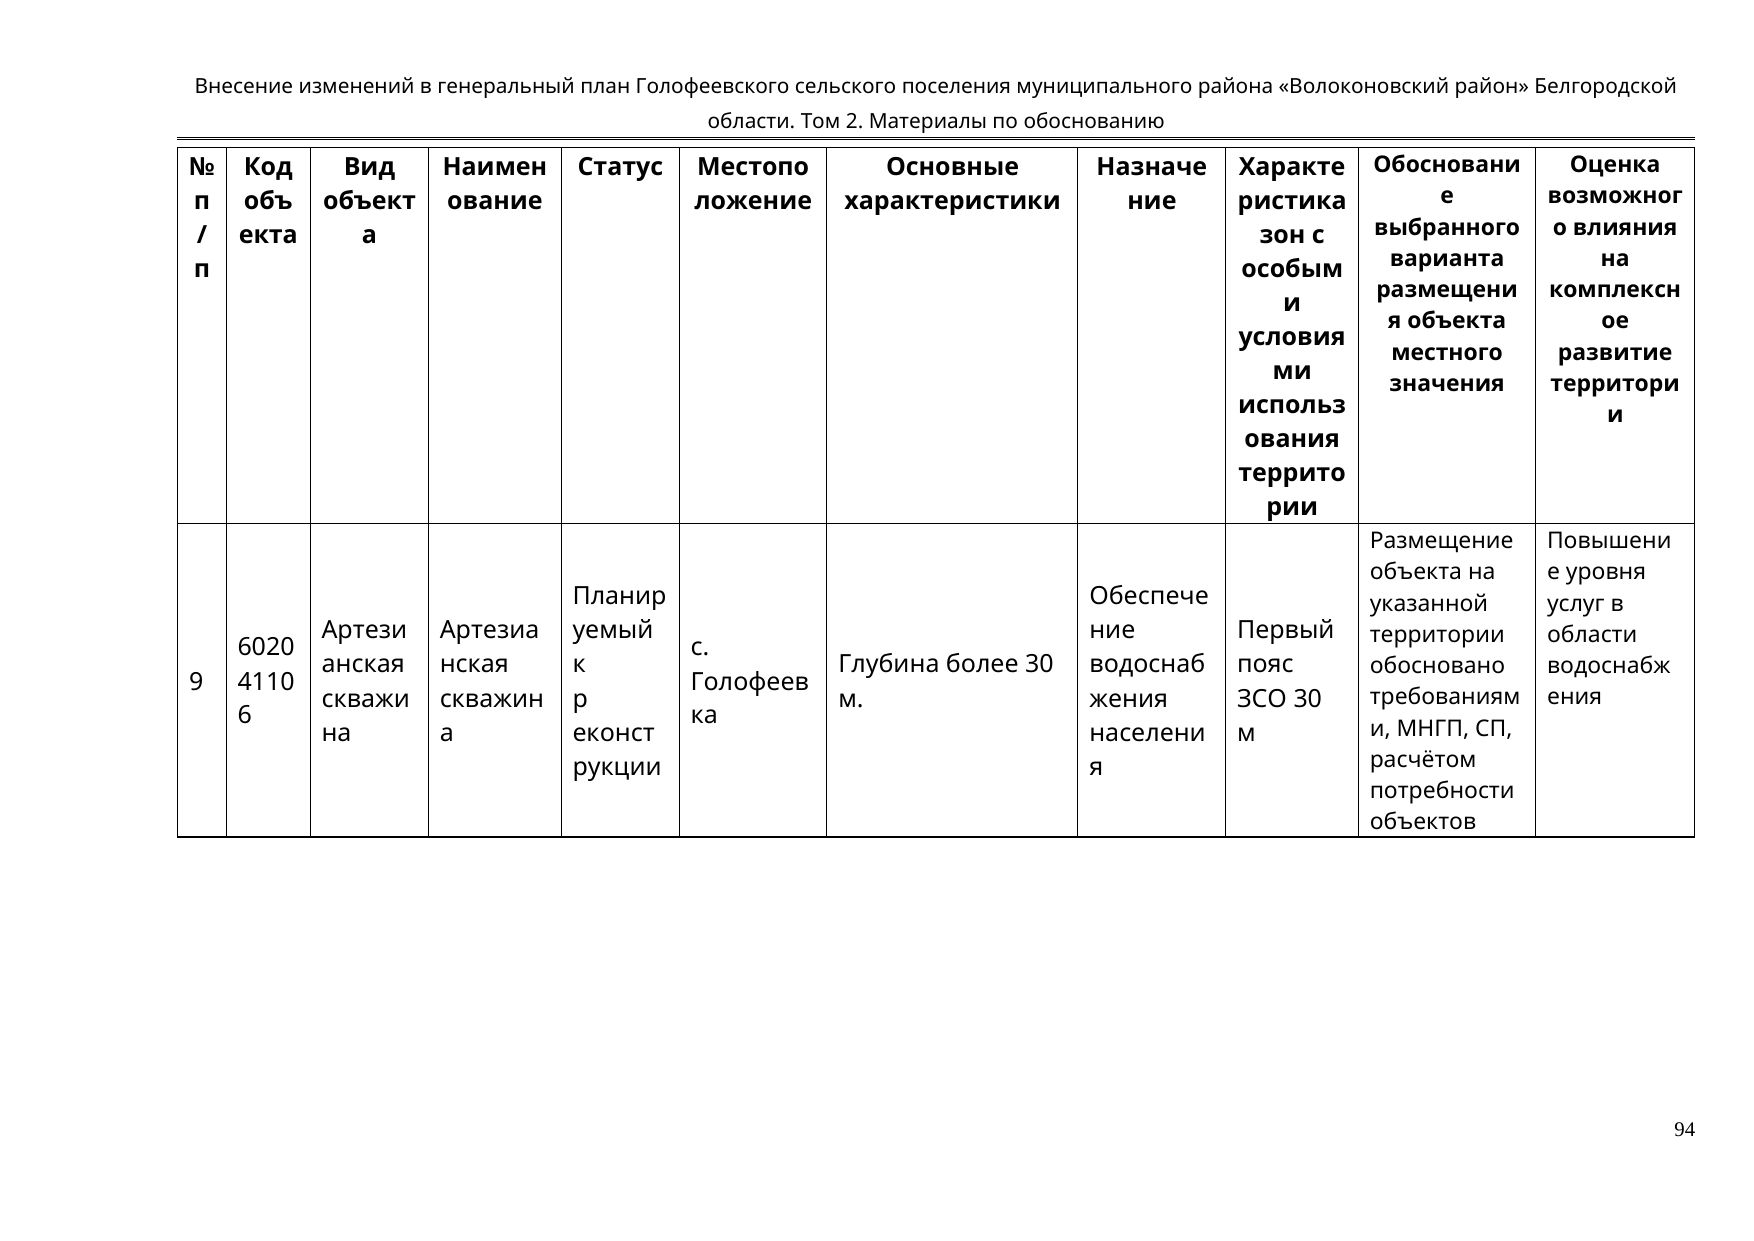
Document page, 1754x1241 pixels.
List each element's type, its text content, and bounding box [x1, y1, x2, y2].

table_header Наименование [429, 148, 561, 523]
table_cell Обеспечение водоснабжения населения [1078, 524, 1225, 836]
table_header Характеристика зон с особыми условиями использования территории [1226, 148, 1358, 523]
table_header Вид объекта [311, 148, 428, 523]
table_cell 9 [178, 524, 226, 836]
table_cell Планируемый к реконструкции [562, 524, 679, 836]
table_header Оценка возможного влияния на комплексное развитие территории [1536, 148, 1694, 523]
table_header Местоположение [680, 148, 826, 523]
table_header Назначение [1078, 148, 1225, 523]
table_header Статус [562, 148, 679, 523]
table_header № п/п [178, 148, 226, 523]
table_cell Первый пояс ЗСО 30 м [1226, 524, 1358, 836]
table_cell Артезианская скважина [429, 524, 561, 836]
table_cell 602041106 [227, 524, 310, 836]
table_cell с. Голофеевка [680, 524, 826, 836]
table_cell Глубина более 30 м. [827, 524, 1077, 836]
table_cell Артезианская скважина [311, 524, 428, 836]
table_cell Повышение уровня услуг в области водоснабжения [1536, 524, 1694, 836]
table_header Основные характеристики [827, 148, 1077, 523]
table_header Обоснование выбранного варианта размещения объекта местного значения [1359, 148, 1535, 523]
table_cell Размещение объекта на указанной территории обосновано требованиями, МНГП, СП, расчётом потребности объектов [1359, 524, 1535, 836]
table_header Код объекта [227, 148, 310, 523]
